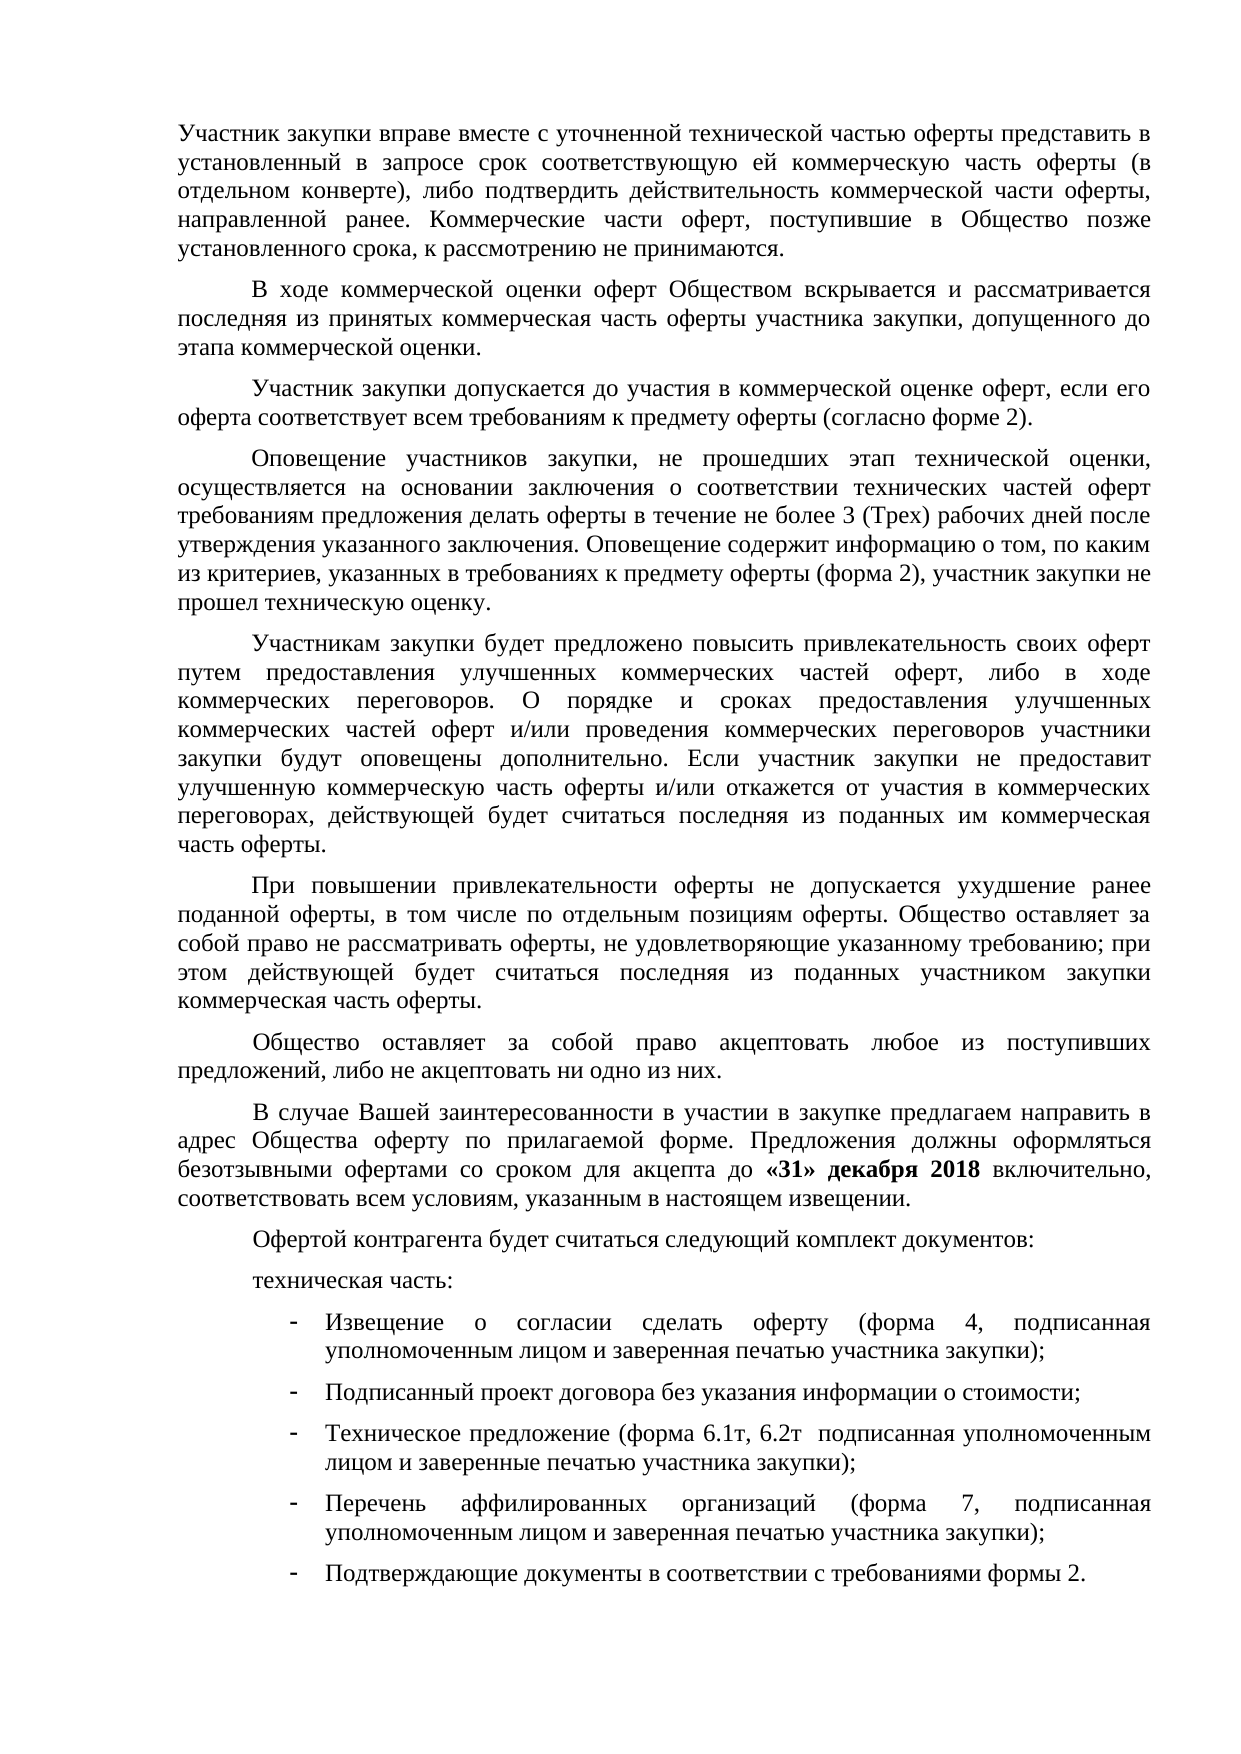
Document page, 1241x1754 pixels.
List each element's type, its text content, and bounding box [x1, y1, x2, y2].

list Подписанный проект договора без указания информации о стоимости; [289, 1377, 1152, 1406]
list Участник закупки допускается до участия в коммерческой оценке оферт, если его оферта соответствует всем требованиям к предмету оферты (согласно форме 2). [177, 373, 1152, 431]
list Оповещение участников закупки, не прошедших этап технической оценки, осуществляется на основании заключения о соответствии технических частей оферт требованиям предложения делать оферты в течение не более 3 (Трех) рабочих дней после утверждения указанного заключения. Оповещение содержит информацию о том, по каким из критериев, указанных в требованиях к предмету оферты (форма 2), участник закупки не прошел техническую оценку. [177, 443, 1152, 616]
text Общество оставляет за собой право акцептовать любое из поступивших предложений, либо не акцептовать ни одно из них. [177, 1027, 1152, 1084]
list Подтверждающие документы в соответствии с требованиями формы 2. [289, 1558, 1152, 1587]
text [177, 118, 1152, 262]
list В ходе коммерческой оценки оферт Обществом вскрывается и рассматривается последняя из принятых коммерческая часть оферты участника закупки, допущенного до этапа коммерческой оценки. [177, 274, 1152, 361]
list Перечень аффилированных организаций (форма 7, подписанная уполномоченным лицом и заверенная печатью участника закупки); [289, 1488, 1152, 1546]
list Техническое предложение (форма 6.1т, 6.2т подписанная уполномоченным лицом и заверенные печатью участника закупки); [289, 1418, 1152, 1476]
text В случае Вашей заинтересованности в участии в закупке предлагаем направить в адрес Общества оферту по прилагаемой форме. Предложения должны оформляться безотзывными офертами со сроком для акцепта до «31» декабря 2018 включительно, соответствовать всем условиям, указанным в настоящем извещении. [177, 1097, 1152, 1212]
list При повышении привлекательности оферты не допускается ухудшение ранее поданной оферты, в том числе по отдельным позициям оферты. Общество оставляет за собой право не рассматривать оферты, не удовлетворяющие указанному требованию; при этом действующей будет считаться последняя из поданных участником закупки коммерческая часть оферты. [177, 871, 1152, 1014]
list Участникам закупки будет предложено повысить привлекательность своих оферт путем предоставления улучшенных коммерческих частей оферт, либо в ходе коммерческих переговоров. О порядке и сроках предоставления улучшенных коммерческих частей оферт и/или проведения коммерческих переговоров участники закупки будут оповещены дополнительно. Если участник закупки не предоставит улучшенную коммерческую часть оферты и/или откажется от участия в коммерческих переговорах, действующей будет считаться последняя из поданных им коммерческая часть оферты. [177, 628, 1152, 858]
text техническая часть: [177, 1266, 1152, 1294]
text Офертой контрагента будет считаться следующий комплект документов: [177, 1224, 1152, 1253]
list Извещение о согласии сделать оферту (форма 4, подписанная уполномоченным лицом и заверенная печатью участника закупки); [289, 1307, 1152, 1364]
